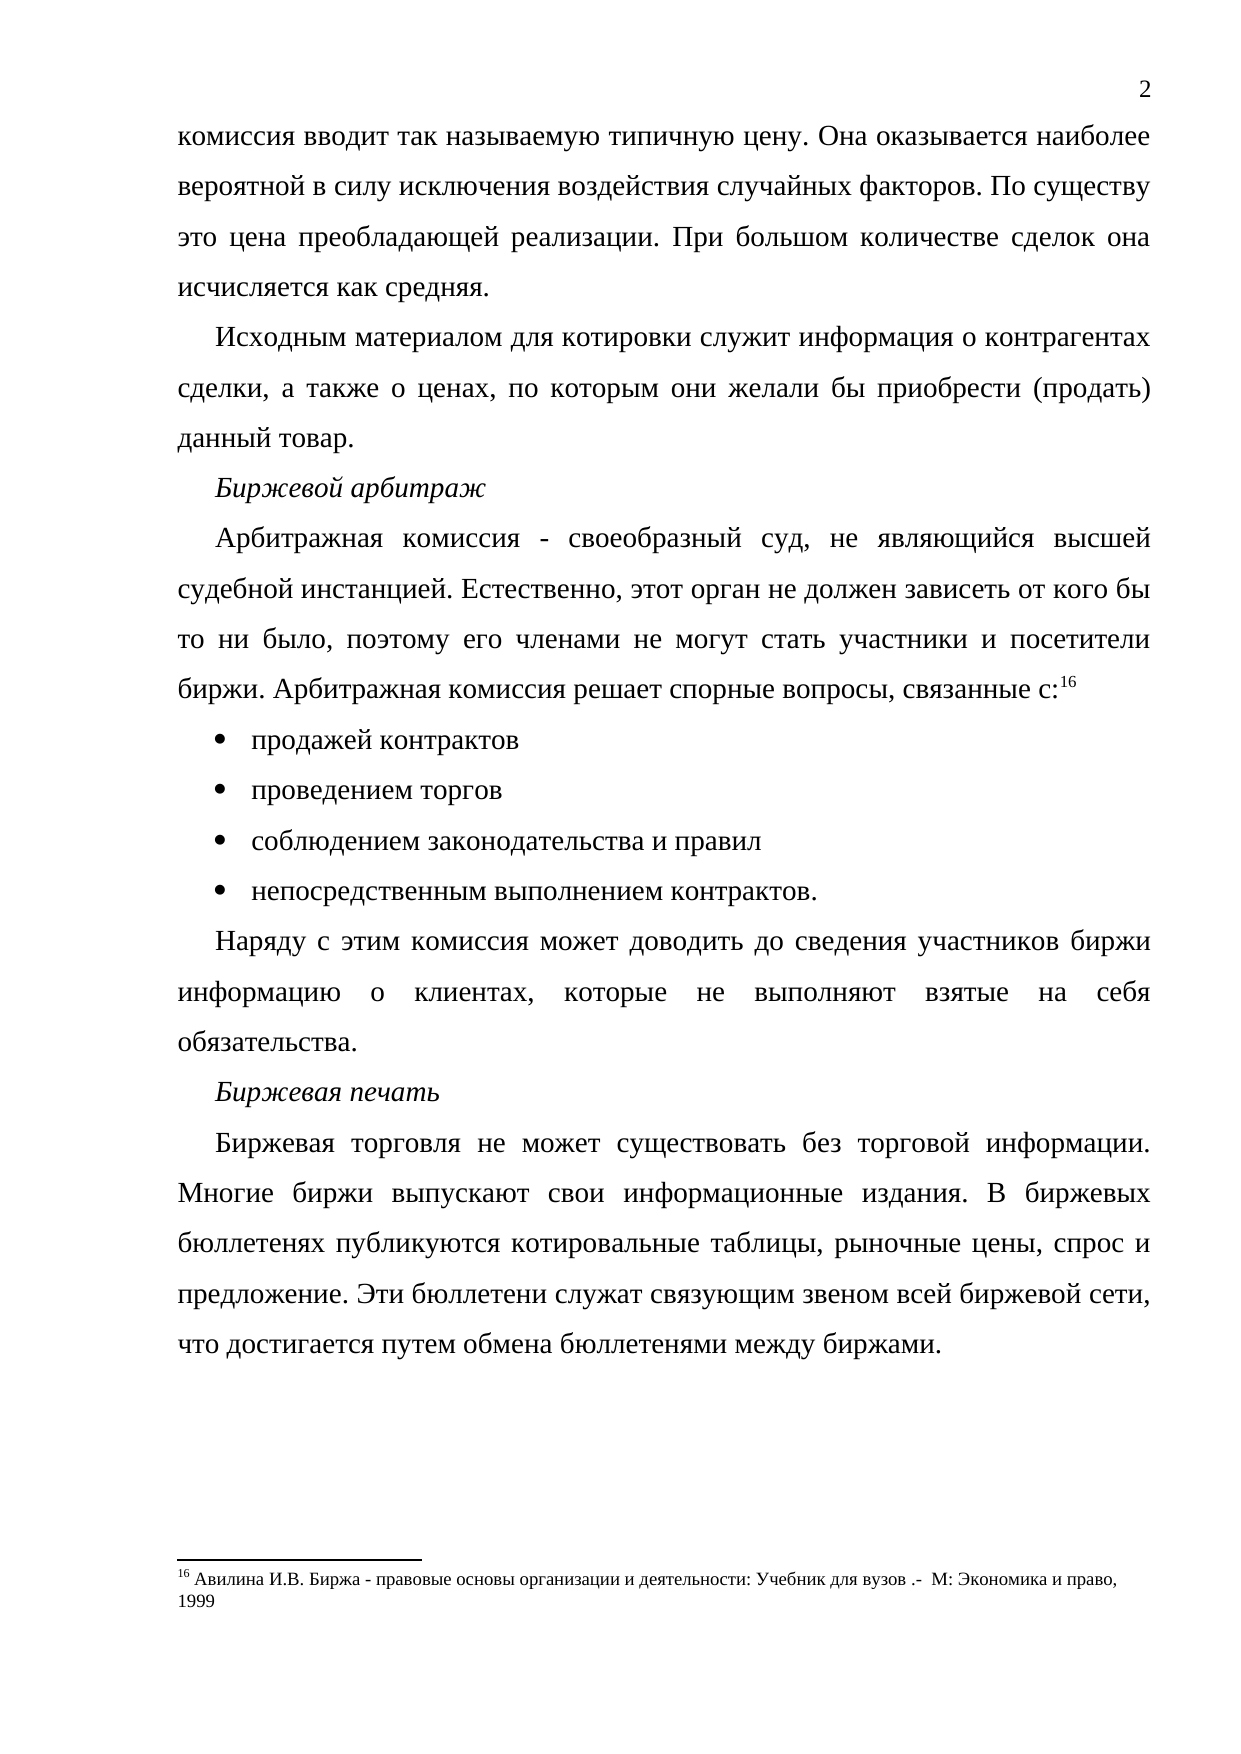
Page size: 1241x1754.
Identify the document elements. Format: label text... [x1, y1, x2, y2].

list проведением торгов [177, 772, 1152, 806]
list непосредственным выполнением контрактов. [177, 873, 1152, 907]
subtitle Биржевая печать [177, 1074, 1152, 1108]
text Арбитражная комиссия - своеобразный суд, не являющийся высшей судебной инстанцией. Естественно, этот орган не должен зависеть от кого бы то ни было, поэтому его членами не могут стать участники и посетители биржи. Арбитражная комиссия решает спорные вопросы, связанные с: [177, 521, 1152, 705]
subtitle Биржевой арбитраж [177, 470, 1152, 504]
text Наряду с этим комиссия может доводить до сведения участников биржи информацию о клиентах, которые не выполняют взятые на себя обязательства. [177, 923, 1152, 1058]
list соблюдением законодательства и правил [177, 823, 1152, 856]
text Исходным материалом для котировки служит информация о контрагентах сделки, а также о ценах, по которым они желали бы приобрести (продать) данный товар. [177, 319, 1152, 453]
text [177, 118, 1152, 303]
text Биржевая торговля не может существовать без торговой информации. Многие биржи выпускают свои информационные издания. В биржевых бюллетенях публикуются котировальные таблицы, рыночные цены, спрос и предложение. Эти бюллетени служат связующим звеном всей биржевой сети, что достигается путем обмена бюллетенями между биржами. [177, 1125, 1152, 1359]
list продажей контрактов [177, 722, 1152, 756]
